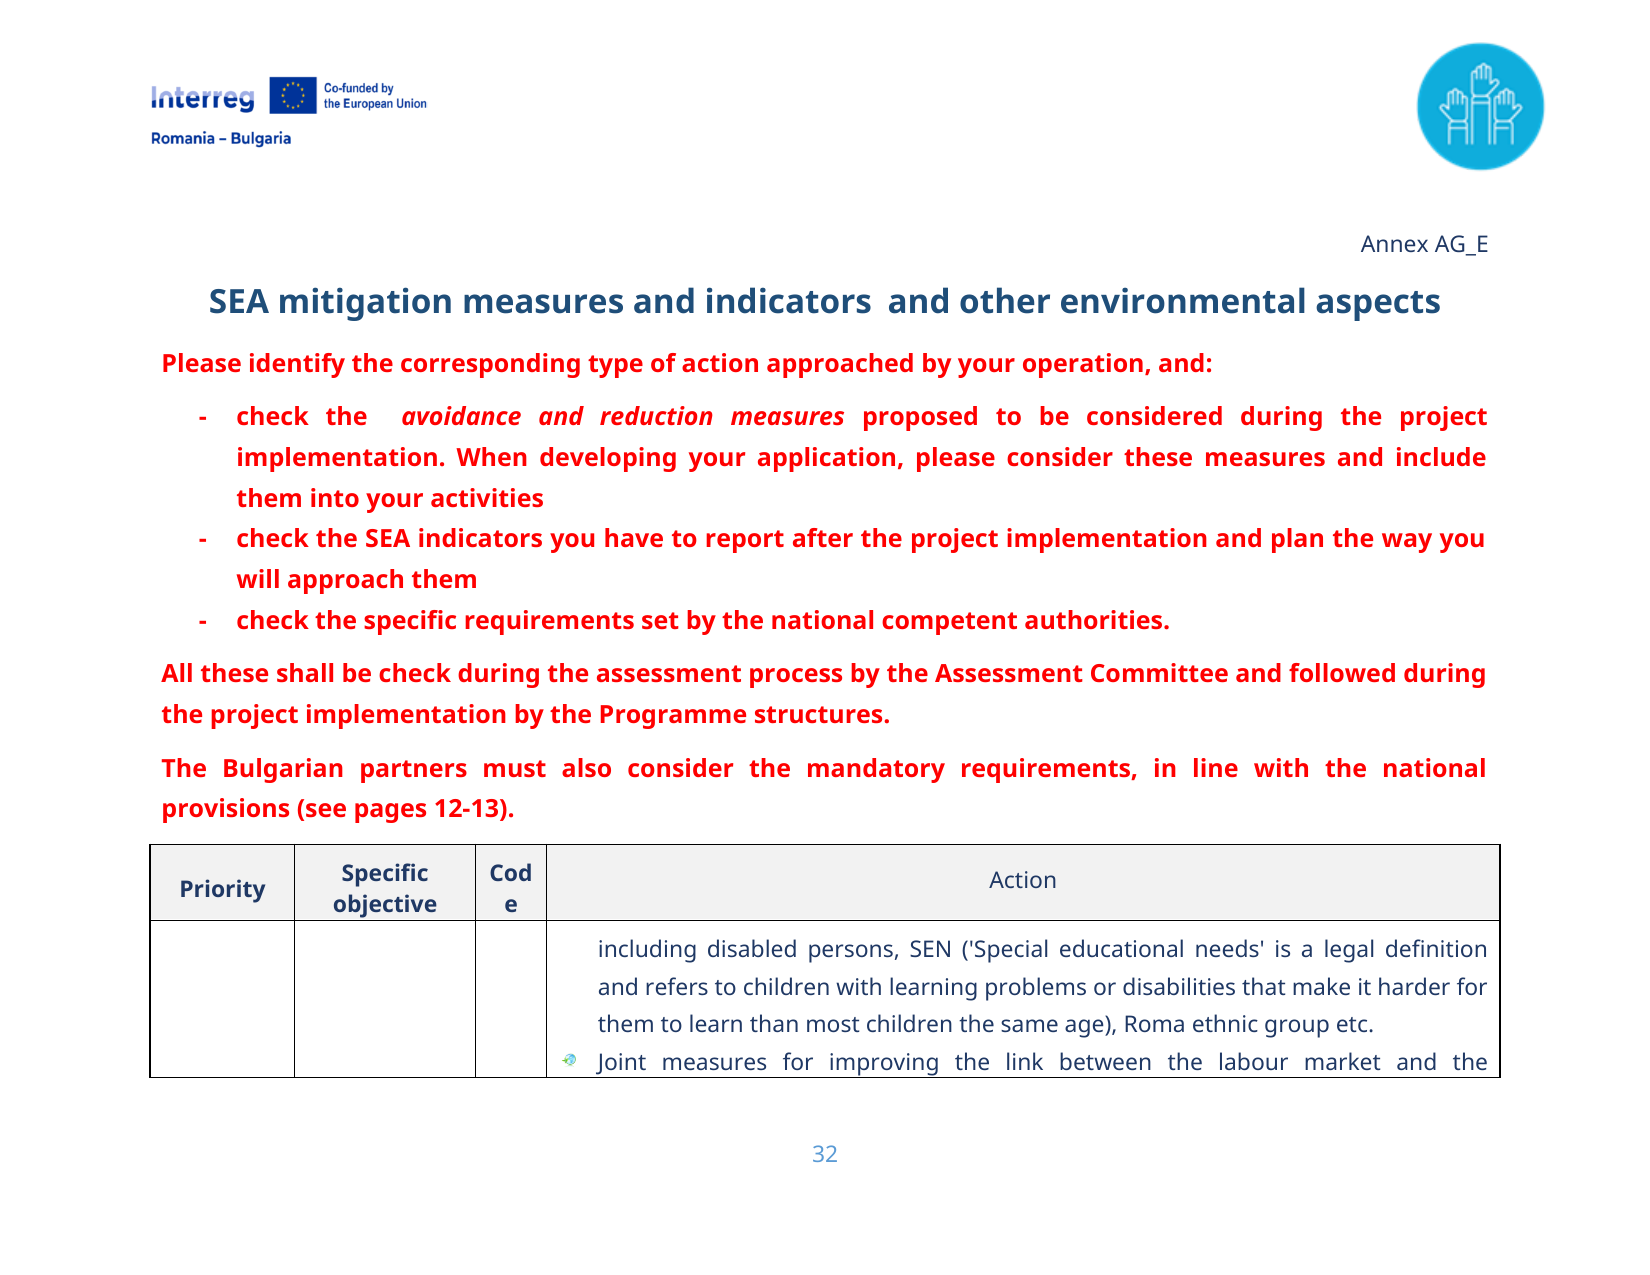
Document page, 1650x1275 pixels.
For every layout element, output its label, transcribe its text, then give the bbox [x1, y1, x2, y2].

table_cell Action [547, 845, 1499, 919]
picture [561, 1053, 576, 1070]
table_cell Specific objective [295, 845, 475, 919]
table_cell Code [476, 845, 546, 919]
table_cell Priority [151, 845, 294, 919]
picture [150, 75, 428, 154]
table_header Annex AG_E SEA mitigation measures and indicators and other environmental aspects Please identify the corresponding type of action approached by your operation, and: check the avoidance and reduction measures proposed to be considered during the project implementation. When developing your application, please consider these measures and include them into your activities check the SEA indicators you have to report after the project implementation and plan the way you will approach them check the specific requirements set by the national competent authorities. All these shall be check during the assessment process by the Assessment Committee and followed during the project implementation by the Programme structures. The Bulgarian partners must also consider the mandatory requirements, in line with the national provisions (see pages 12-13). [150, 216, 1500, 843]
table_cell Development of partnerships between education and training institutions and stakeholders, at all education levels (early to tertiary), to support mutual learning and exchange of practices between teachers and trainers on both sides of the border; Development of joint initiatives and actions to support access to quality inclusive education and training, including LLL, to vulnerable or marginalized groups, including disabled persons, SEN ('Special educational needs' is a legal definition and refers to children with learning problems or disabilities that make it harder for them to learn than most children the same age), Roma ethnic group etc. Joint measures for improving the link between the labour market and the education and training system. [547, 921, 1499, 1077]
table_cell [476, 921, 546, 1077]
picture [1415, 41, 1547, 173]
